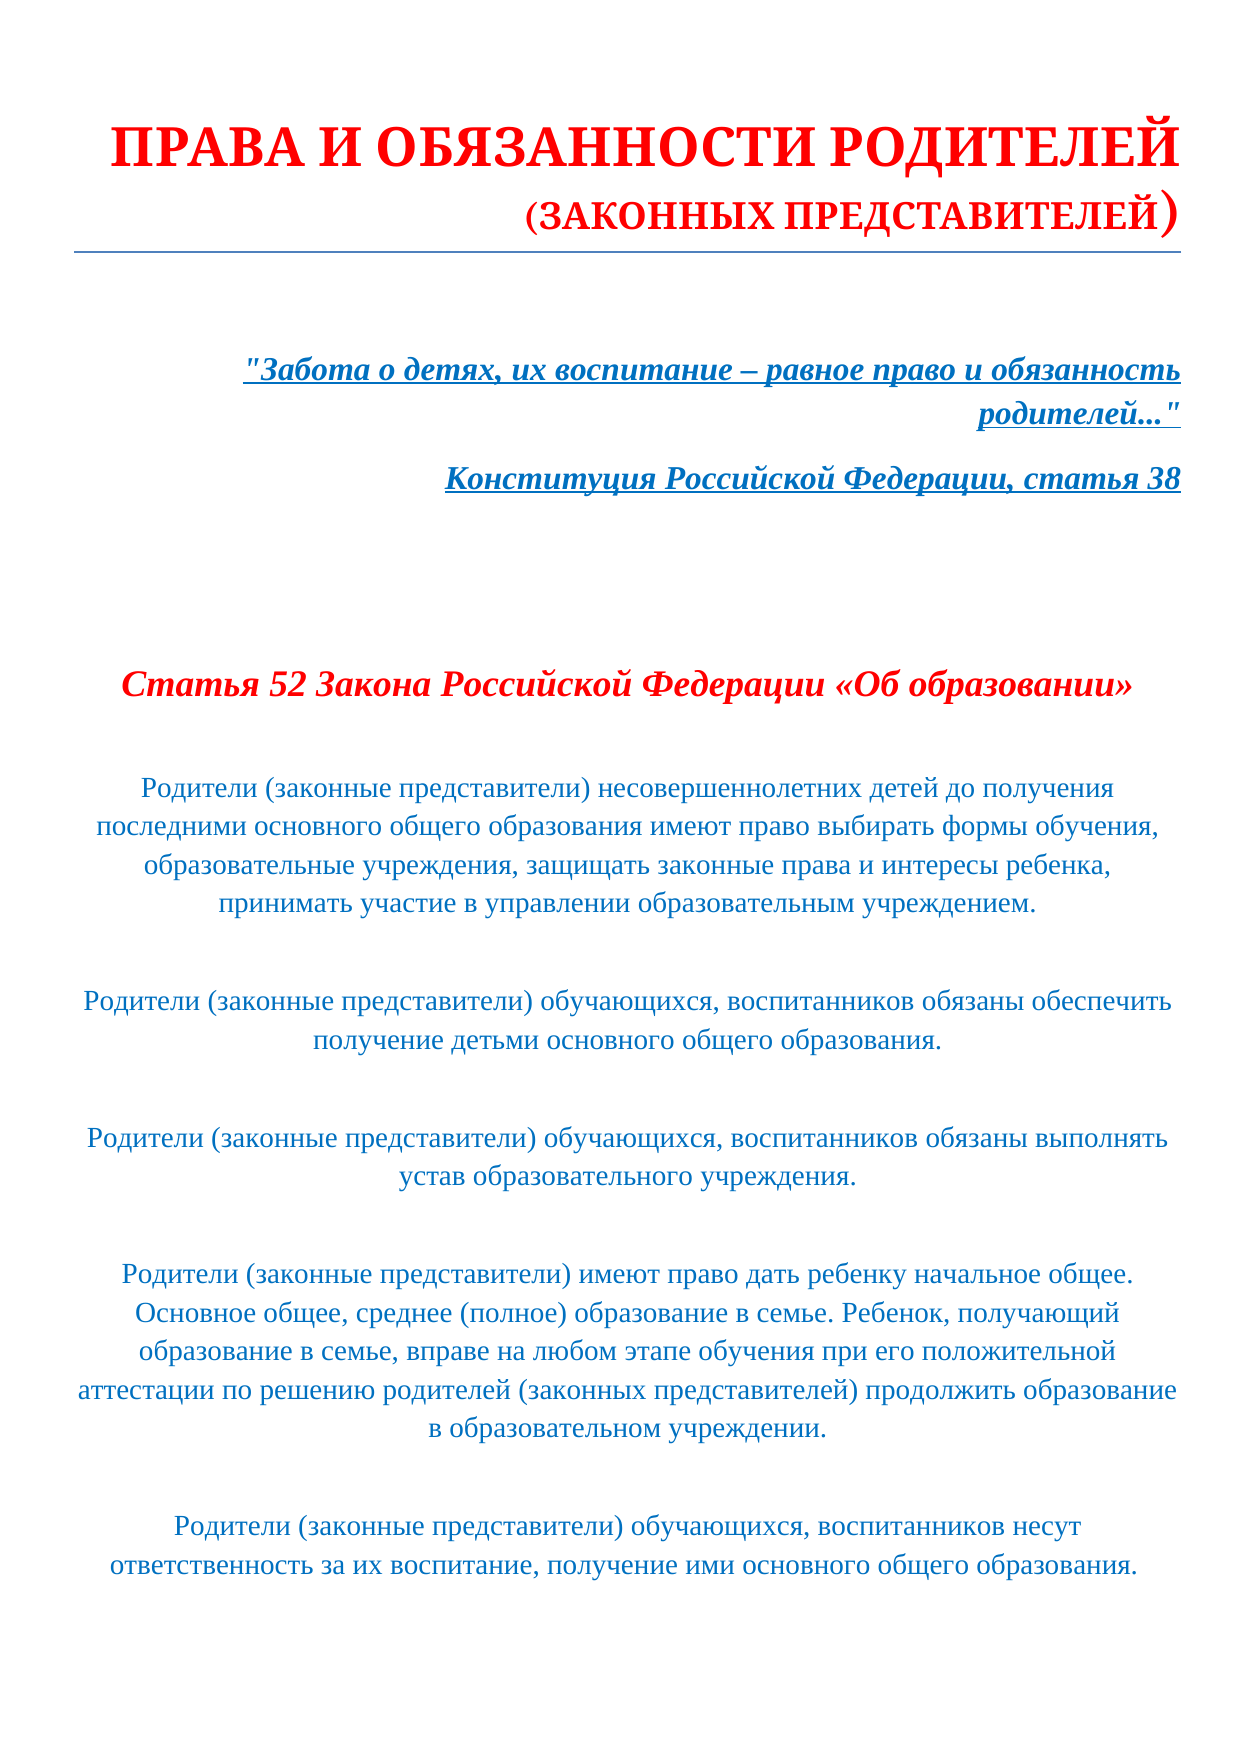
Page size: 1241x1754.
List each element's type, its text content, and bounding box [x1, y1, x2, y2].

text Статья 52 Закона Российской Федерации «Об образовании» [74, 582, 1181, 704]
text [74, 1470, 1181, 1619]
text Родители (законные представители) имеют право дать ребенку начальное общее. Основное общее, среднее (полное) образование в семье. Ребенок, получающий образование в семье, вправе на любом этапе обучения при его положительной аттестации по решению родителей (законных представителей) продолжить образование в образовательном учреждении. [74, 1218, 1181, 1444]
title ПРАВА И ОБЯЗАННОСТИ РОДИТЕЛЕЙ (ЗАКОННЫХ ПРЕДСТАВИТЕЛЕЙ) [74, 118, 1181, 251]
text "Забота о детях, их воспитание – равное право и обязанность родителей..." [74, 349, 1181, 432]
text Конституция Российской Федерации, статья 38 [74, 458, 1181, 497]
text Родители (законные представители) обучающихся, воспитанников обязаны обеспечить получение детьми основного общего образования. [74, 945, 1181, 1056]
text Родители (законные представители) несовершеннолетних детей до получения последними основного общего образования имеют право выбирать формы обучения, образовательные учреждения, защищать законные права и интересы ребенка, принимать участие в управлении образовательным учреждением. [74, 731, 1181, 919]
text Родители (законные представители) обучающихся, воспитанников обязаны выполнять устав образовательного учреждения. [74, 1081, 1181, 1192]
